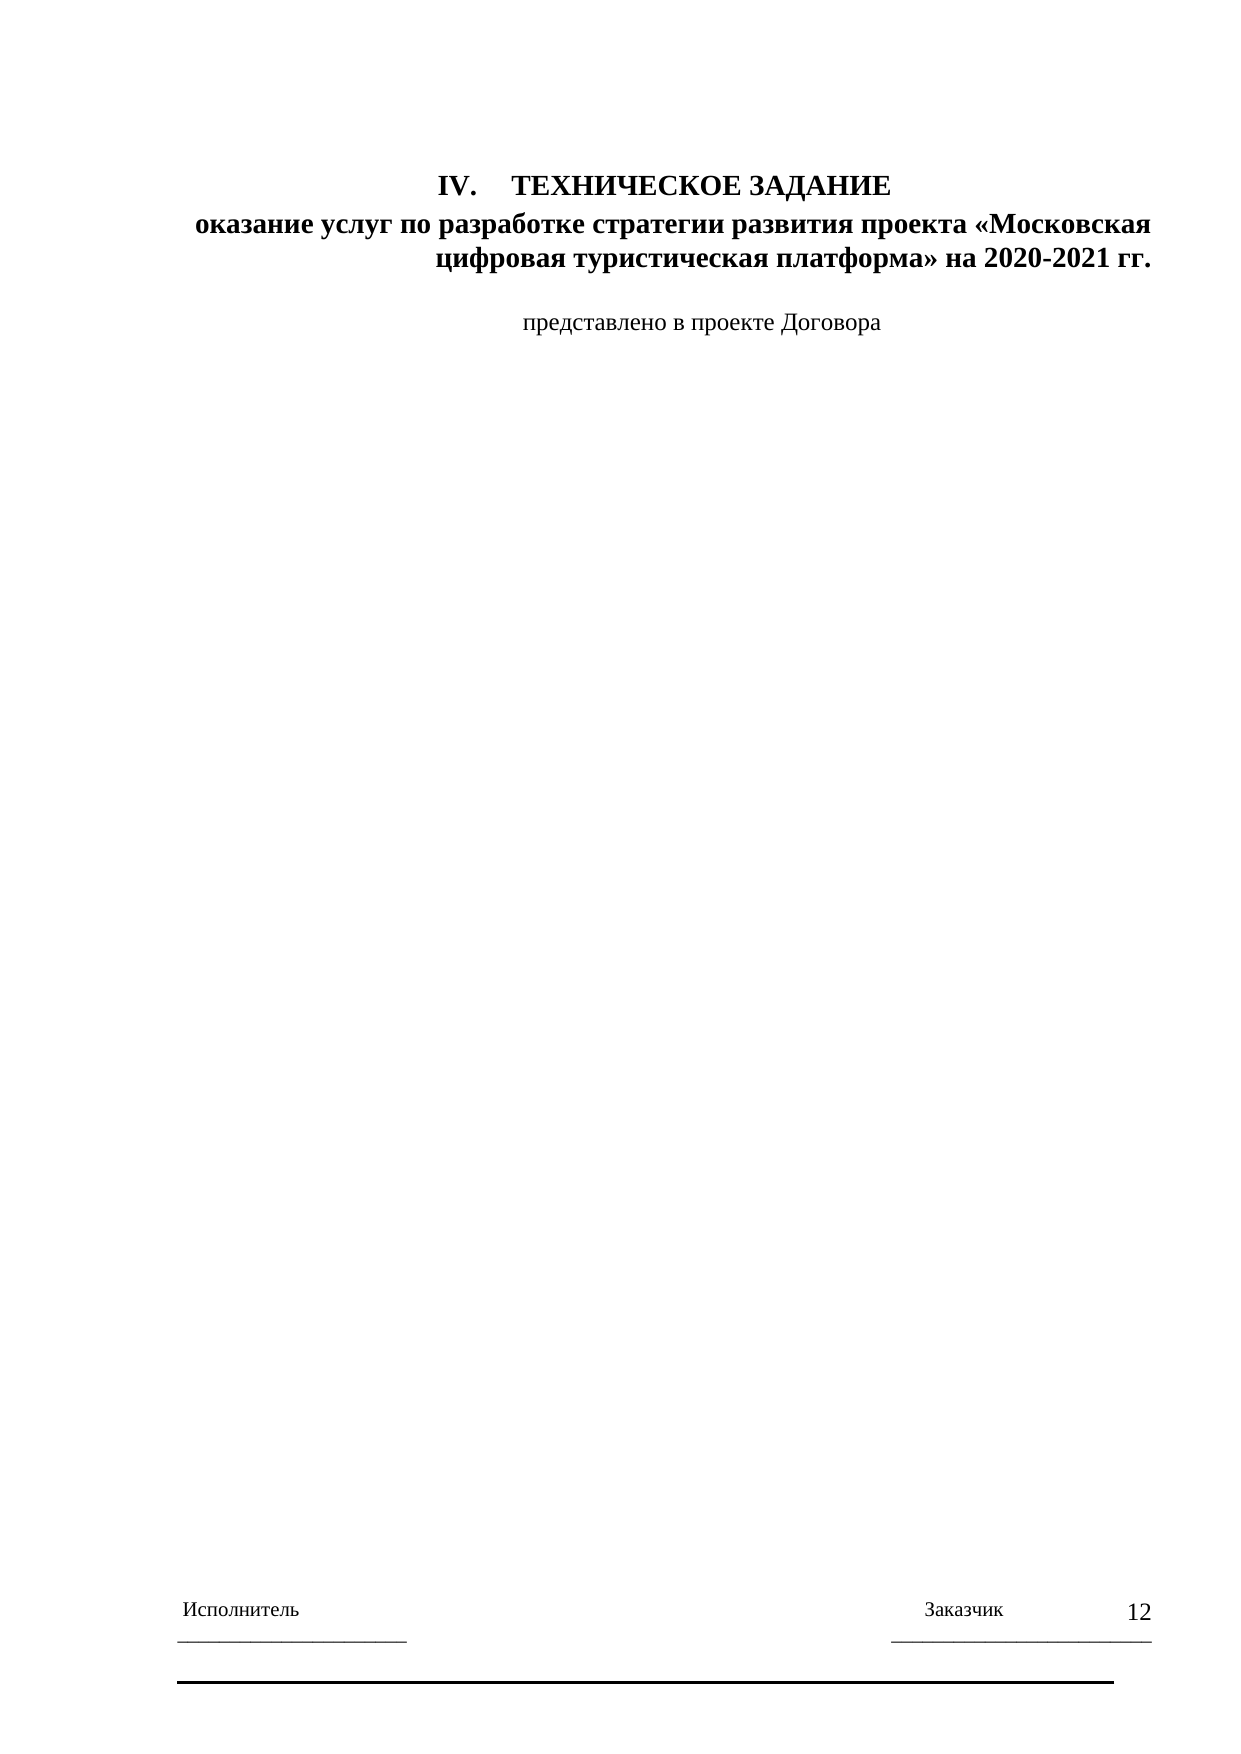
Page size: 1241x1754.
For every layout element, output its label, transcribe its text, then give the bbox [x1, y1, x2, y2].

text представлено в проекте Договора [252, 307, 1152, 336]
text оказание услуг по разработке стратегии развития проекта «Московская цифровая туристическая платформа» на 2020-2021 гг. [177, 207, 1152, 274]
list ТЕХНИЧЕСКОЕ ЗАДАНИЕ [177, 168, 1152, 202]
